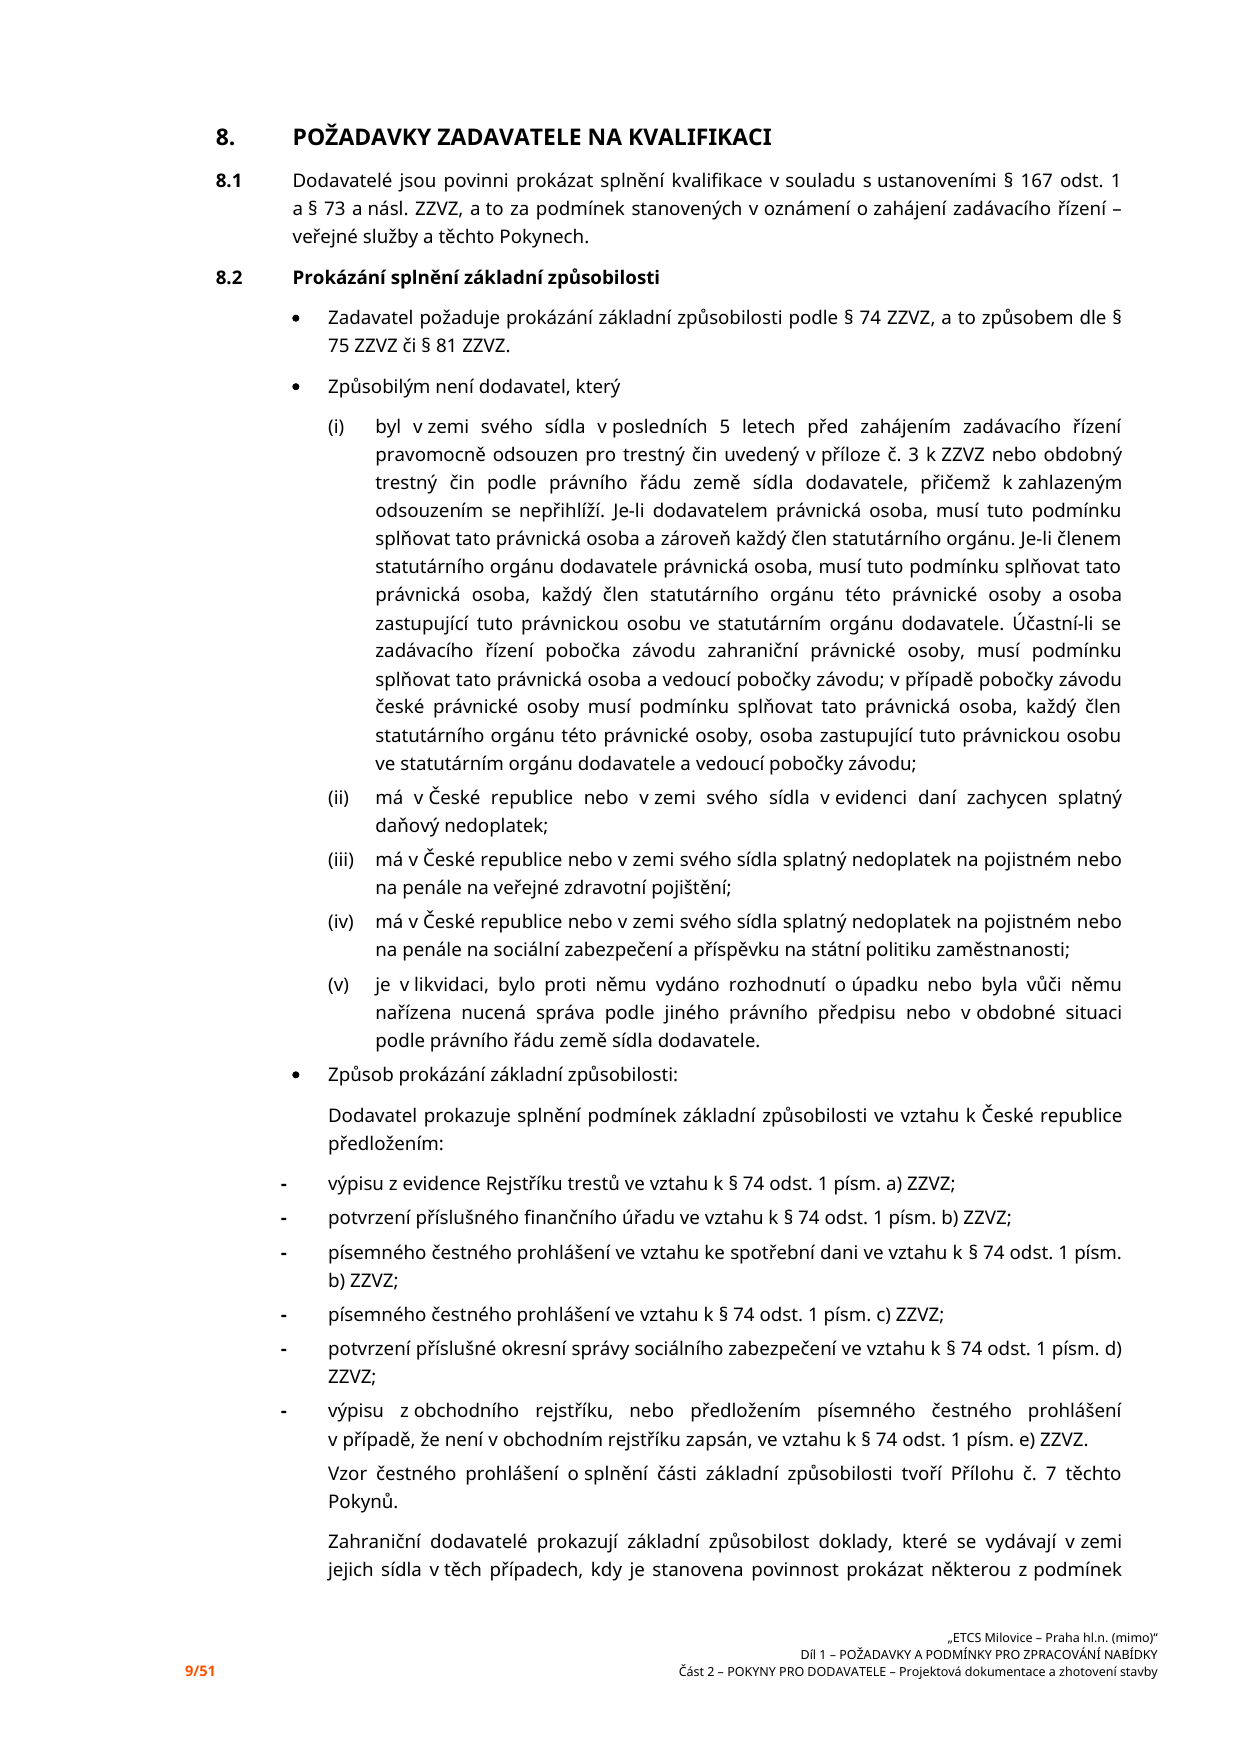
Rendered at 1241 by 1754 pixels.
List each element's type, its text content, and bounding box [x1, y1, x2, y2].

text Vzor čestného prohlášení o splnění části základní způsobilosti tvoří Přílohu č. 7 těchto Pokynů. [328, 1460, 1122, 1514]
text Prokázání splnění základní způsobilosti [216, 264, 1122, 289]
text výpisu z evidence Rejstříku trestů ve vztahu k § 74 odst. 1 písm. a) ZZVZ; [281, 1170, 1122, 1196]
text písemného čestného prohlášení ve vztahu ke spotřební dani ve vztahu k § 74 odst. 1 písm. b) ZZVZ; [281, 1239, 1122, 1292]
text Zadavatel požaduje prokázání základní způsobilosti podle § 74 ZZVZ, a to způsobem dle § 75 ZZVZ či § 81 ZZVZ. [292, 304, 1122, 358]
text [328, 1529, 1122, 1582]
text potvrzení příslušného finančního úřadu ve vztahu k § 74 odst. 1 písm. b) ZZVZ; [281, 1205, 1122, 1230]
text výpisu z obchodního rejstříku, nebo předložením písemného čestného prohlášení v případě, že není v obchodním rejstříku zapsán, ve vztahu k § 74 odst. 1 písm. e) ZZVZ. [281, 1398, 1122, 1451]
text Způsobilým není dodavatel, který [292, 373, 1122, 399]
text Dodavatel prokazuje splnění podmínek základní způsobilosti ve vztahu k České republice předložením: [328, 1102, 1122, 1155]
text potvrzení příslušné okresní správy sociálního zabezpečení ve vztahu k § 74 odst. 1 písm. d) ZZVZ; [281, 1336, 1122, 1389]
text Způsob prokázání základní způsobilosti: [292, 1061, 1122, 1087]
text písemného čestného prohlášení ve vztahu k § 74 odst. 1 písm. c) ZZVZ; [281, 1301, 1122, 1327]
text je v likvidaci, bylo proti němu vydáno rozhodnutí o úpadku nebo byla vůči němu nařízena nucená správa podle jiného právního předpisu nebo v obdobné situaci podle právního řádu země sídla dodavatele. [328, 971, 1122, 1053]
text má v České republice nebo v zemi svého sídla splatný nedoplatek na pojistném nebo na penále na veřejné zdravotní pojištění; [328, 846, 1122, 900]
text byl v zemi svého sídla v posledních 5 letech před zahájením zadávacího řízení pravomocně odsouzen pro trestný čin uvedený v příloze č. 3 k ZZVZ nebo obdobný trestný čin podle právního řádu země sídla dodavatele, přičemž k zahlazeným odsouzením se nepřihlíží. Je-li dodavatelem právnická osoba, musí tuto podmínku splňovat tato právnická osoba a zároveň každý člen statutárního orgánu. Je-li členem statutárního orgánu dodavatele právnická osoba, musí tuto podmínku splňovat tato právnická osoba, každý člen statutárního orgánu této právnické osoby a osoba zastupující tuto právnickou osobu ve statutárním orgánu dodavatele. Účastní-li se zadávacího řízení pobočka závodu zahraniční právnické osoby, musí podmínku splňovat tato právnická osoba a vedoucí pobočky závodu; v případě pobočky závodu české právnické osoby musí podmínku splňovat tato právnická osoba, každý člen statutárního orgánu této právnické osoby, osoba zastupující tuto právnickou osobu ve statutárním orgánu dodavatele a vedoucí pobočky závodu; [328, 414, 1122, 775]
text POŽADAVKY ZADAVATELE NA KVALIFIKACI [216, 121, 1122, 152]
text má v České republice nebo v zemi svého sídla v evidenci daní zachycen splatný daňový nedoplatek; [328, 784, 1122, 838]
text Dodavatelé jsou povinni prokázat splnění kvalifikace v souladu s ustanoveními § 167 odst. 1 a § 73 a násl. ZZVZ, a to za podmínek stanovených v oznámení o zahájení zadávacího řízení – veřejné služby a těchto Pokynech. [216, 167, 1122, 249]
text má v České republice nebo v zemi svého sídla splatný nedoplatek na pojistném nebo na penále na sociální zabezpečení a příspěvku na státní politiku zaměstnanosti; [328, 909, 1122, 962]
